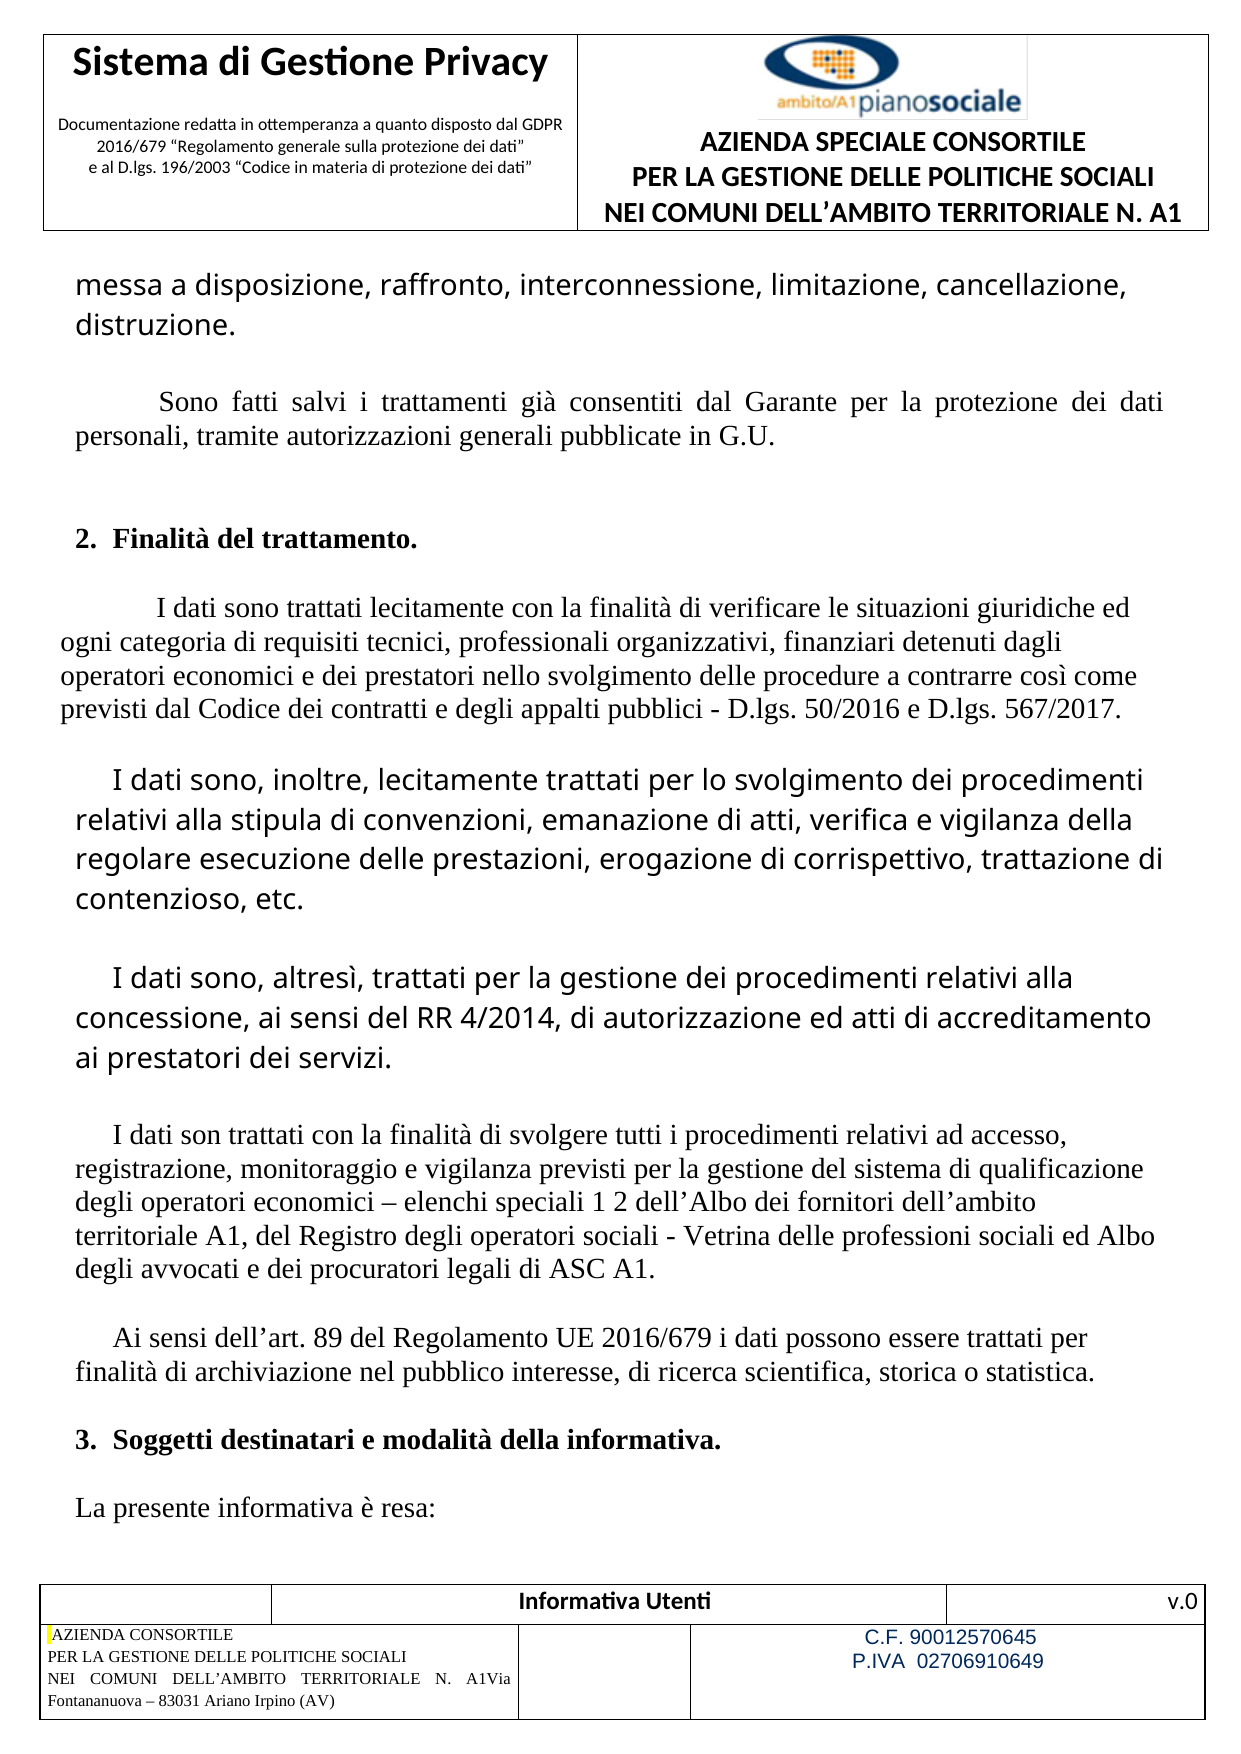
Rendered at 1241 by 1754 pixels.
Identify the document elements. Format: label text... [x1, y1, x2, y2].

text La presente informativa è resa: [75, 1490, 1165, 1523]
text I dati sono trattati lecitamente con la finalità di verificare le situazioni giuridiche ed ogni categoria di requisiti tecnici, professionali organizzativi, finanziari detenuti dagli operatori economici e dei prestatori nello svolgimento delle procedure a contrarre così come previsti dal Codice dei contratti e degli appalti pubblici - D.lgs. 50/2016 e D.lgs. 567/2017. [60, 591, 1165, 725]
list Finalità del trattamento. [75, 522, 1165, 555]
text I dati sono, altresì, trattati per la gestione dei procedimenti relativi alla concessione, ai sensi del RR 4/2014, di autorizzazione ed atti di accreditamento ai prestatori dei servizi. [75, 958, 1165, 1077]
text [75, 264, 1165, 344]
text I dati son trattati con la finalità di svolgere tutti i procedimenti relativi ad accesso, registrazione, monitoraggio e vigilanza previsti per la gestione del sistema di qualificazione degli operatori economici – elenchi speciali 1 2 dell’Albo dei fornitori dell’ambito territoriale A1, del Registro degli operatori sociali - Vetrina delle professioni sociali ed Albo degli avvocati e dei procuratori legali di ASC A1. [75, 1117, 1165, 1285]
picture [757, 35, 1029, 123]
text Ai sensi dell’art. 89 del Regolamento UE 2016/679 i dati possono essere trattati per finalità di archiviazione nel pubblico interesse, di ricerca scientifica, storica o statistica. [75, 1320, 1165, 1387]
text Sono fatti salvi i trattamenti già consentiti dal Garante per la protezione dei dati personali, tramite autorizzazioni generali pubblicate in G.U. [75, 384, 1165, 452]
list Soggetti destinatari e modalità della informativa. [75, 1422, 1112, 1456]
text I dati sono, inoltre, lecitamente trattati per lo svolgimento dei procedimenti relativi alla stipula di convenzioni, emanazione di atti, verifica e vigilanza della regolare esecuzione delle prestazioni, erogazione di corrispettivo, trattazione di contenzioso, etc. [75, 759, 1165, 918]
